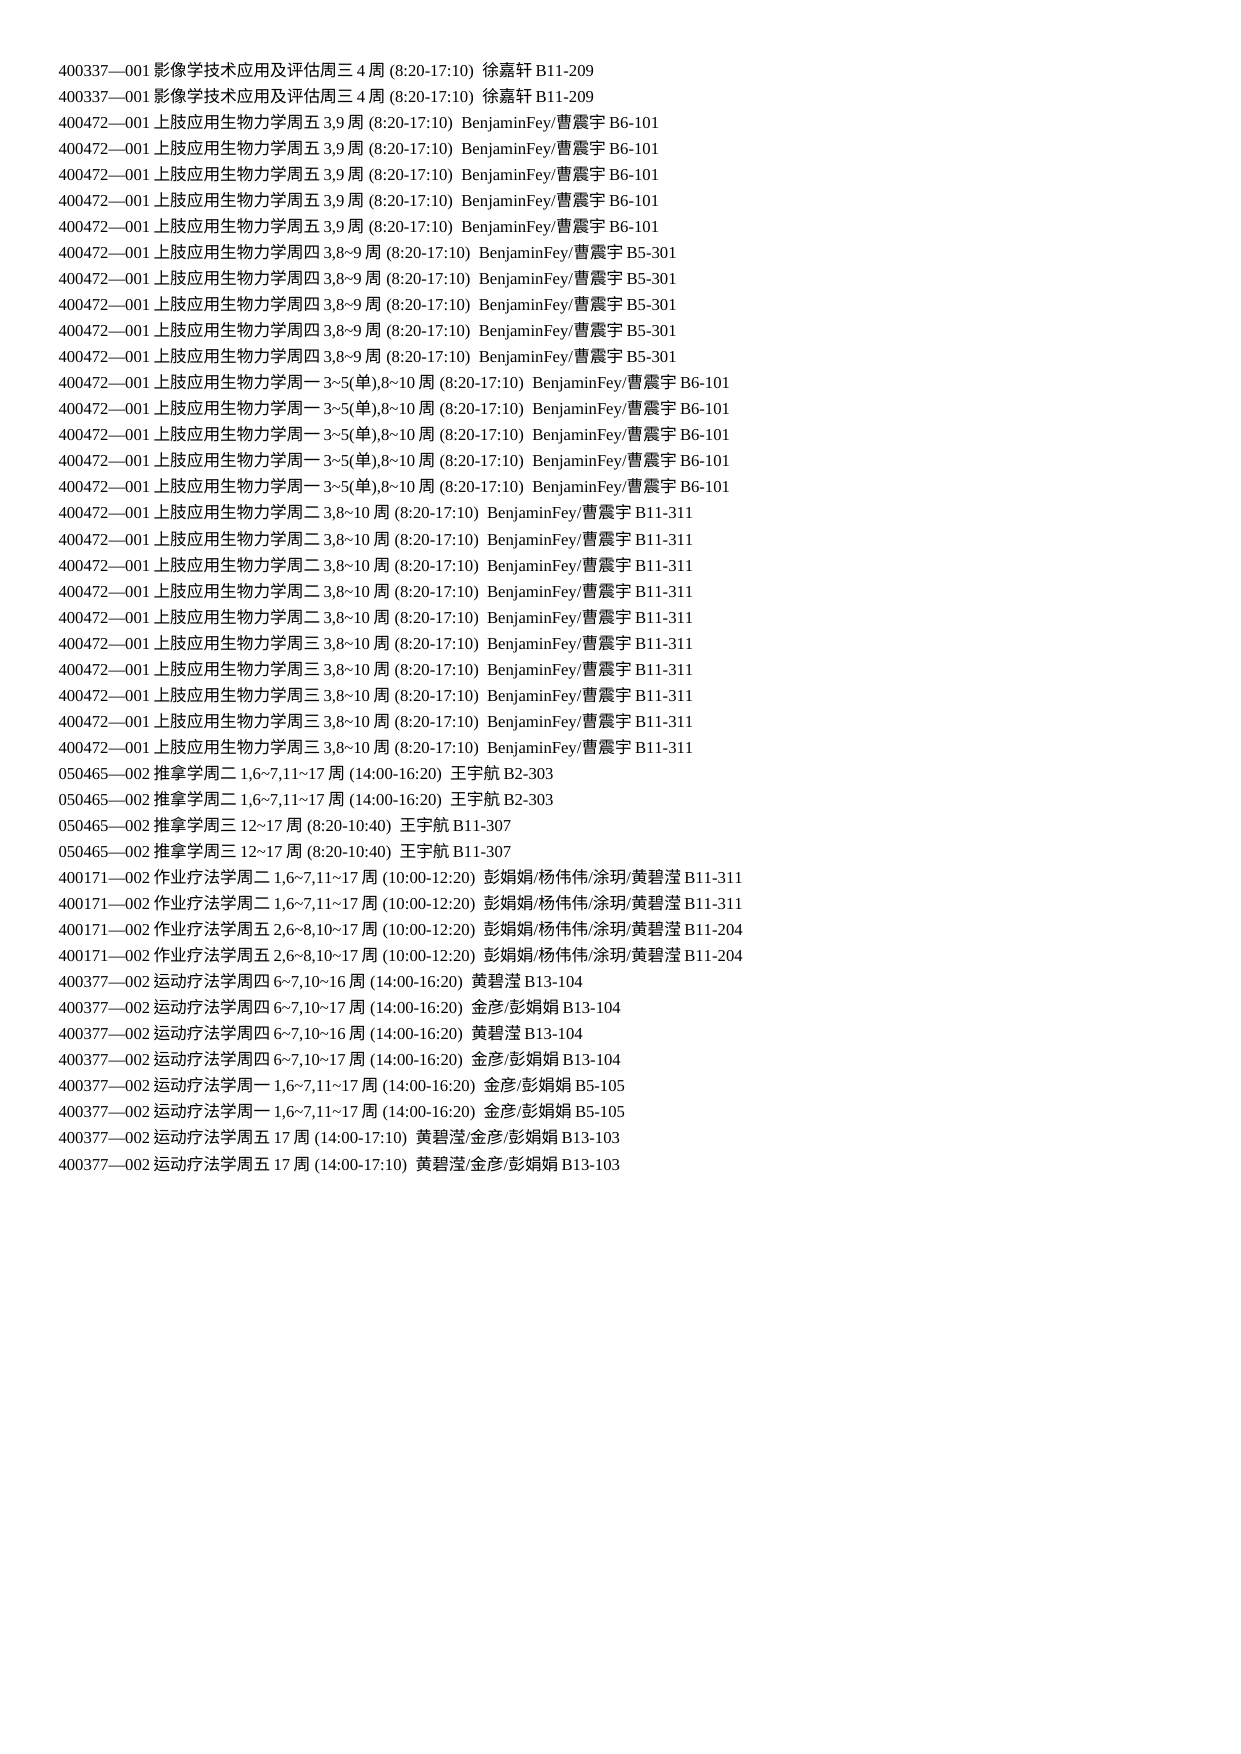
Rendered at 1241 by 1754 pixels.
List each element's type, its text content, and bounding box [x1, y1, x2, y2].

text 050465—002推拿学周三12~17周 (8:20-10:40) 王宇航B11-307 [58, 813, 1182, 836]
text 400472—001上肢应用生物力学周三3,8~10周 (8:20-17:10) BenjaminFey/曹震宇B11-311 [58, 631, 1182, 654]
text 400472—001上肢应用生物力学周三3,8~10周 (8:20-17:10) BenjaminFey/曹震宇B11-311 [58, 709, 1182, 732]
text 400377—002运动疗法学周四6~7,10~17周 (14:00-16:20) 金彦/彭娟娟B13-104 [58, 996, 1182, 1018]
text 400472—001上肢应用生物力学周五3,9周 (8:20-17:10) BenjaminFey/曹震宇B6-101 [58, 188, 1182, 211]
text 400472—001上肢应用生物力学周三3,8~10周 (8:20-17:10) BenjaminFey/曹震宇B11-311 [58, 657, 1182, 680]
text 400472—001上肢应用生物力学周二3,8~10周 (8:20-17:10) BenjaminFey/曹震宇B11-311 [58, 579, 1182, 602]
text 050465—002推拿学周二1,6~7,11~17周 (14:00-16:20) 王宇航B2-303 [58, 761, 1182, 784]
text 400377—002运动疗法学周四6~7,10~16周 (14:00-16:20) 黄碧滢B13-104 [58, 1022, 1182, 1044]
text 400472—001上肢应用生物力学周三3,8~10周 (8:20-17:10) BenjaminFey/曹震宇B11-311 [58, 735, 1182, 758]
text 400377—002运动疗法学周一1,6~7,11~17周 (14:00-16:20) 金彦/彭娟娟B5-105 [58, 1074, 1182, 1097]
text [58, 58, 1182, 81]
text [58, 84, 1182, 107]
text 400472—001上肢应用生物力学周四3,8~9周 (8:20-17:10) BenjaminFey/曹震宇B5-301 [58, 319, 1182, 341]
text 400472—001上肢应用生物力学周二3,8~10周 (8:20-17:10) BenjaminFey/曹震宇B11-311 [58, 605, 1182, 628]
text 400472—001上肢应用生物力学周二3,8~10周 (8:20-17:10) BenjaminFey/曹震宇B11-311 [58, 527, 1182, 550]
text 400472—001上肢应用生物力学周五3,9周 (8:20-17:10) BenjaminFey/曹震宇B6-101 [58, 214, 1182, 237]
text 400472—001上肢应用生物力学周一3~5(单),8~10周 (8:20-17:10) BenjaminFey/曹震宇B6-101 [58, 371, 1182, 393]
text 400472—001上肢应用生物力学周四3,8~9周 (8:20-17:10) BenjaminFey/曹震宇B5-301 [58, 345, 1182, 367]
text 050465—002推拿学周三12~17周 (8:20-10:40) 王宇航B11-307 [58, 839, 1182, 862]
text 400377—002运动疗法学周五17周 (14:00-17:10) 黄碧滢/金彦/彭娟娟B13-103 [58, 1126, 1182, 1149]
text 400472—001上肢应用生物力学周四3,8~9周 (8:20-17:10) BenjaminFey/曹震宇B5-301 [58, 293, 1182, 315]
text 400171—002作业疗法学周二1,6~7,11~17周 (10:00-12:20) 彭娟娟/杨伟伟/涂玥/黄碧滢B11-311 [58, 892, 1182, 914]
text 400472—001上肢应用生物力学周五3,9周 (8:20-17:10) BenjaminFey/曹震宇B6-101 [58, 136, 1182, 159]
text 400171—002作业疗法学周二1,6~7,11~17周 (10:00-12:20) 彭娟娟/杨伟伟/涂玥/黄碧滢B11-311 [58, 866, 1182, 888]
text 400472—001上肢应用生物力学周五3,9周 (8:20-17:10) BenjaminFey/曹震宇B6-101 [58, 110, 1182, 133]
text 400472—001上肢应用生物力学周一3~5(单),8~10周 (8:20-17:10) BenjaminFey/曹震宇B6-101 [58, 423, 1182, 446]
text 400472—001上肢应用生物力学周四3,8~9周 (8:20-17:10) BenjaminFey/曹震宇B5-301 [58, 267, 1182, 289]
text 400472—001上肢应用生物力学周一3~5(单),8~10周 (8:20-17:10) BenjaminFey/曹震宇B6-101 [58, 397, 1182, 419]
text 400472—001上肢应用生物力学周三3,8~10周 (8:20-17:10) BenjaminFey/曹震宇B11-311 [58, 683, 1182, 706]
text 400171—002作业疗法学周五2,6~8,10~17周 (10:00-12:20) 彭娟娟/杨伟伟/涂玥/黄碧滢B11-204 [58, 918, 1182, 940]
text 400472—001上肢应用生物力学周五3,9周 (8:20-17:10) BenjaminFey/曹震宇B6-101 [58, 162, 1182, 185]
text 400472—001上肢应用生物力学周四3,8~9周 (8:20-17:10) BenjaminFey/曹震宇B5-301 [58, 241, 1182, 263]
text 400472—001上肢应用生物力学周二3,8~10周 (8:20-17:10) BenjaminFey/曹震宇B11-311 [58, 501, 1182, 524]
text 400472—001上肢应用生物力学周一3~5(单),8~10周 (8:20-17:10) BenjaminFey/曹震宇B6-101 [58, 475, 1182, 498]
text 400472—001上肢应用生物力学周二3,8~10周 (8:20-17:10) BenjaminFey/曹震宇B11-311 [58, 553, 1182, 576]
text 050465—002推拿学周二1,6~7,11~17周 (14:00-16:20) 王宇航B2-303 [58, 787, 1182, 810]
text 400377—002运动疗法学周四6~7,10~16周 (14:00-16:20) 黄碧滢B13-104 [58, 970, 1182, 992]
text 400171—002作业疗法学周五2,6~8,10~17周 (10:00-12:20) 彭娟娟/杨伟伟/涂玥/黄碧滢B11-204 [58, 944, 1182, 966]
text 400472—001上肢应用生物力学周一3~5(单),8~10周 (8:20-17:10) BenjaminFey/曹震宇B6-101 [58, 449, 1182, 472]
text 400377—002运动疗法学周五17周 (14:00-17:10) 黄碧滢/金彦/彭娟娟B13-103 [58, 1152, 1182, 1175]
text 400377—002运动疗法学周四6~7,10~17周 (14:00-16:20) 金彦/彭娟娟B13-104 [58, 1048, 1182, 1071]
text 400377—002运动疗法学周一1,6~7,11~17周 (14:00-16:20) 金彦/彭娟娟B5-105 [58, 1100, 1182, 1123]
